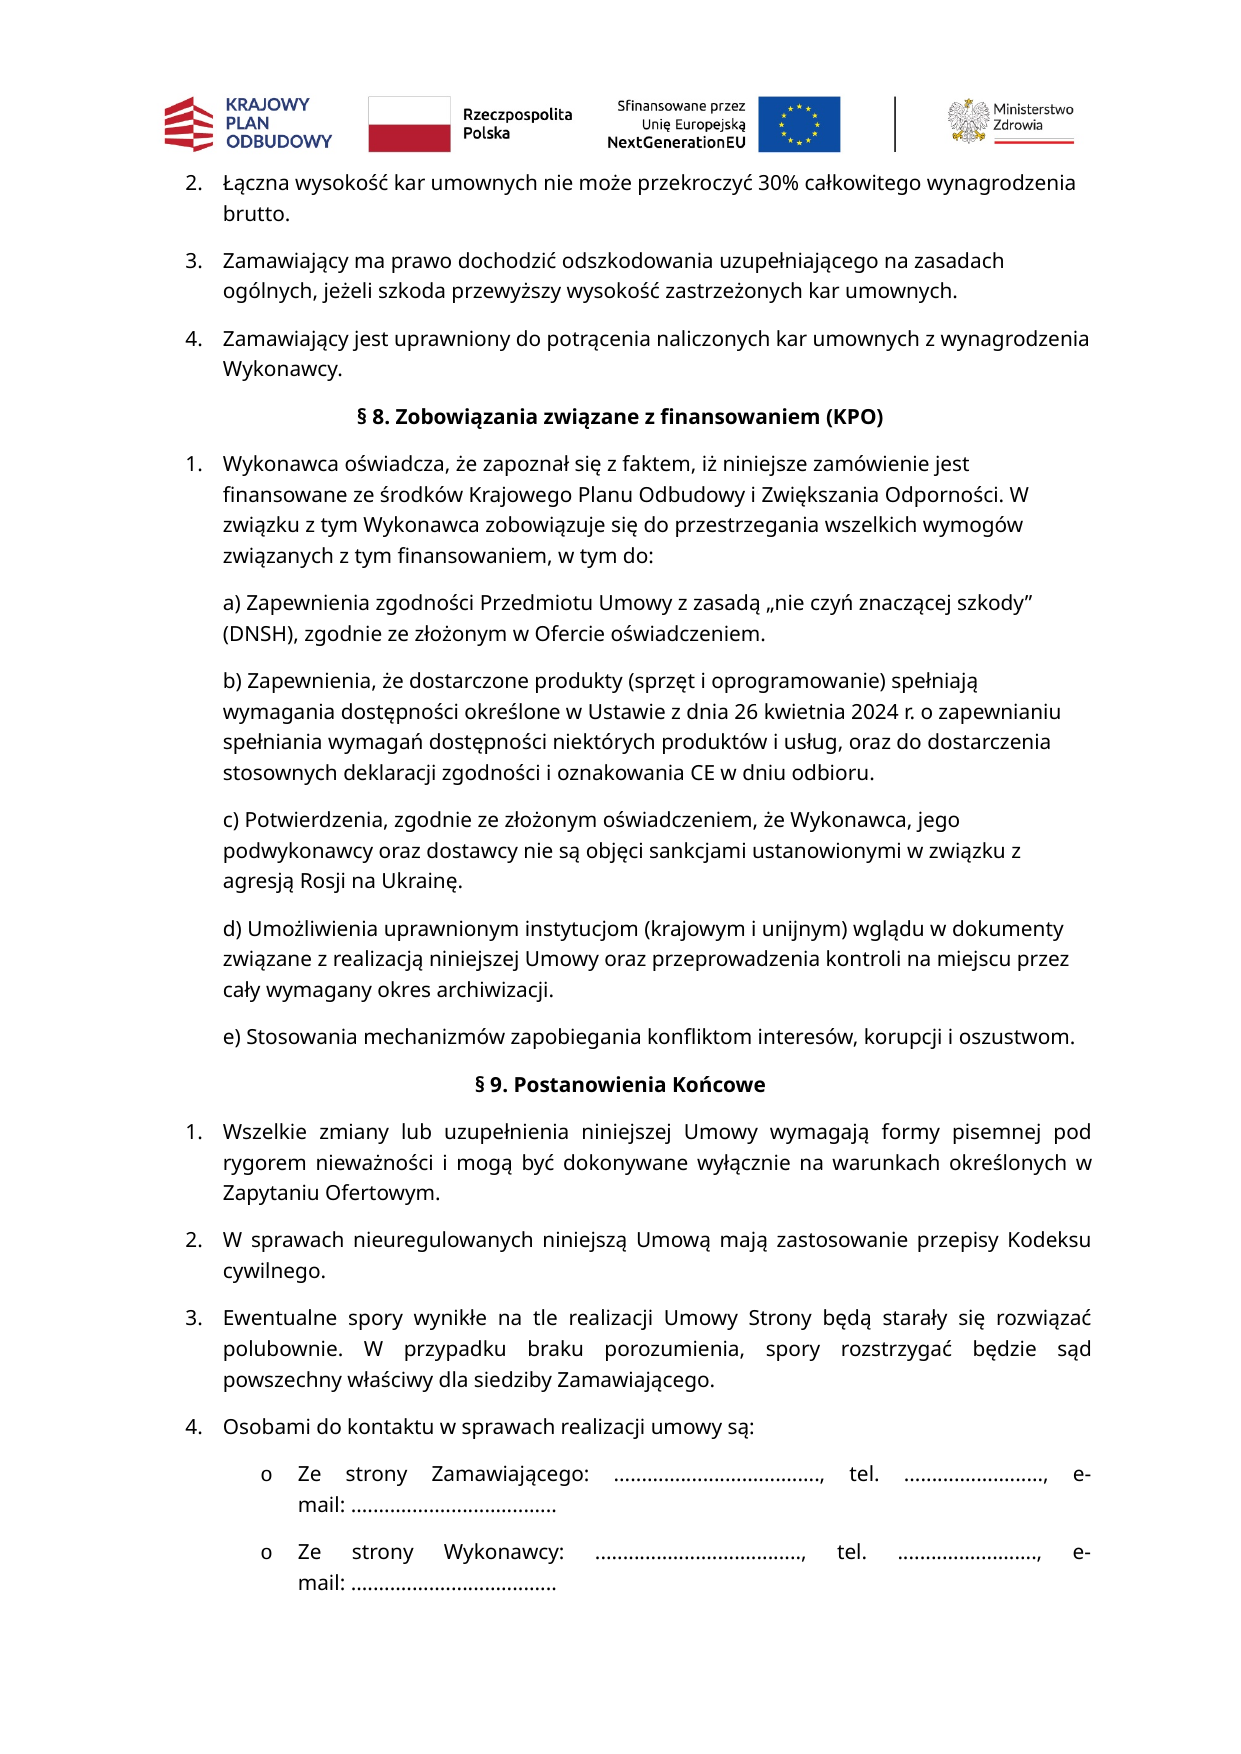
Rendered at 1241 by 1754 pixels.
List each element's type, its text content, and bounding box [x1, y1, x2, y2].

list Wszelkie zmiany lub uzupełnienia niniejszej Umowy wymagają formy pisemnej pod rygorem nieważności i mogą być dokonywane wyłącznie na warunkach określonych w Zapytaniu Ofertowym. [185, 1117, 1093, 1207]
list Ewentualne spory wynikłe na tle realizacji Umowy Strony będą starały się rozwiązać polubownie. W przypadku braku porozumienia, spory rozstrzygać będzie sąd powszechny właściwy dla siedziby Zamawiającego. [185, 1303, 1093, 1393]
list Osobami do kontaktu w sprawach realizacji umowy są: [185, 1412, 1093, 1441]
list Zamawiający ma prawo dochodzić odszkodowania uzupełniającego na zasadach ogólnych, jeżeli szkoda przewyższy wysokość zastrzeżonych kar umownych. [185, 246, 1093, 305]
text d) Umożliwienia uprawnionym instytucjom (krajowym i unijnym) wglądu w dokumenty związane z realizacją niniejszej Umowy oraz przeprowadzenia kontroli na miejscu przez cały wymagany okres archiwizacji. [223, 914, 1093, 1004]
text § 8. Zobowiązania związane z finansowaniem (KPO) [148, 402, 1093, 430]
text e) Stosowania mechanizmów zapobiegania konfliktom interesów, korupcji i oszustwom. [223, 1022, 1093, 1051]
text c) Potwierdzenia, zgodnie ze złożonym oświadczeniem, że Wykonawca, jego podwykonawcy oraz dostawcy nie są objęci sankcjami ustanowionymi w związku z agresją Rosji na Ukrainę. [223, 805, 1093, 895]
list W sprawach nieuregulowanych niniejszą Umową mają zastosowanie przepisy Kodeksu cywilnego. [185, 1226, 1093, 1285]
list Ze strony Wykonawcy: ....................................., tel. ........................., e-mail: ..................................... [260, 1537, 1093, 1597]
text b) Zapewnienia, że dostarczone produkty (sprzęt i oprogramowanie) spełniają wymagania dostępności określone w Ustawie z dnia 26 kwietnia 2024 r. o zapewnianiu spełniania wymagań dostępności niektórych produktów i usług, oraz do dostarczenia stosownych deklaracji zgodności i oznakowania CE w dniu odbioru. [223, 666, 1093, 787]
list Łączna wysokość kar umownych nie może przekroczyć 30% całkowitego wynagrodzenia brutto. [185, 169, 1093, 227]
list Wykonawca oświadcza, że zapoznał się z faktem, iż niniejsze zamówienie jest finansowane ze środków Krajowego Planu Odbudowy i Zwiększania Odporności. W związku z tym Wykonawca zobowiązuje się do przestrzegania wszelkich wymogów związanych z tym finansowaniem, w tym do: [185, 449, 1093, 569]
text § 9. Postanowienia Końcowe [148, 1070, 1093, 1098]
list Ze strony Zamawiającego: ....................................., tel. ........................., e-mail: ..................................... [260, 1459, 1093, 1518]
list Zamawiający jest uprawniony do potrącenia naliczonych kar umownych z wynagrodzenia Wykonawcy. [185, 324, 1093, 383]
text a) Zapewnienia zgodności Przedmiotu Umowy z zasadą „nie czyń znaczącej szkody” (DNSH), zgodnie ze złożonym w Ofercie oświadczeniem. [223, 588, 1093, 647]
picture [147, 73, 1093, 169]
